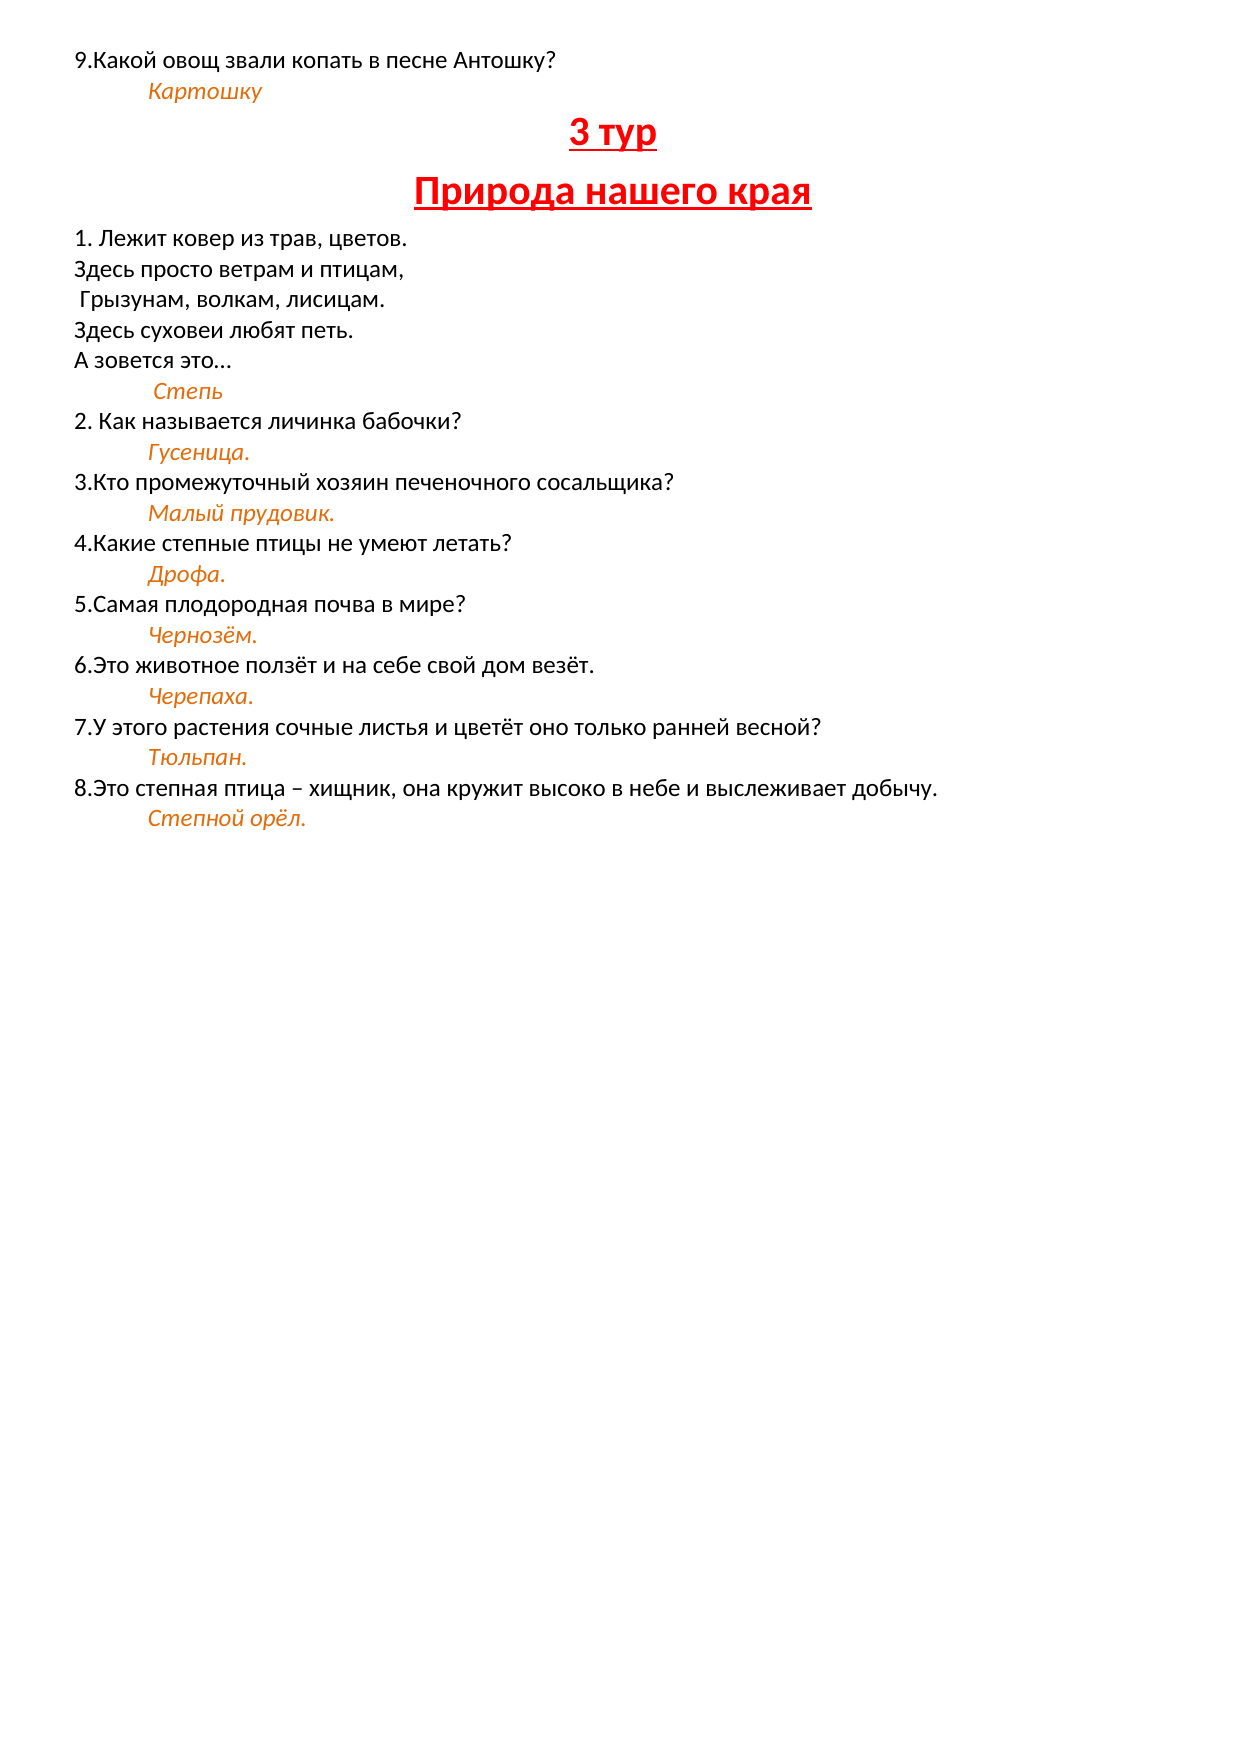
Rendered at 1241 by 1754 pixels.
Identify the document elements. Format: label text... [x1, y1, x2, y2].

text Грызунам, волкам, лисицам. [74, 283, 1152, 314]
text Степь [74, 375, 1152, 405]
text Дрофа. [74, 558, 1152, 588]
text Гусеница. [74, 436, 1152, 466]
text 5.Самая плодородная почва в мире? [74, 588, 1152, 619]
text А зовется это… [74, 344, 1152, 375]
text Малый прудовик. [74, 497, 1152, 527]
text 9.Какой овощ звали копать в песне Антошку? [74, 44, 1152, 75]
text 3 тур Природа нашего края [74, 105, 1152, 215]
text 6.Это животное ползёт и на себе свой дом везёт. [74, 649, 1152, 680]
text 8.Это степная птица – хищник, она кружит высоко в небе и выслеживает добычу. [74, 772, 1152, 802]
text 4.Какие степные птицы не умеют летать? [74, 527, 1152, 558]
text 2. Как называется личинка бабочки? [74, 405, 1152, 436]
text Здесь суховеи любят петь. [74, 314, 1152, 344]
text Степной орёл. [74, 802, 1152, 833]
text 7.У этого растения сочные листья и цветёт оно только ранней весной? [74, 711, 1152, 741]
text Здесь просто ветрам и птицам, [74, 253, 1152, 283]
text Тюльпан. [74, 741, 1152, 772]
text Чернозём. [74, 619, 1152, 649]
text Картошку [74, 75, 1152, 105]
text 3.Кто промежуточный хозяин печеночного сосальщика? [74, 466, 1152, 497]
text 1. Лежит ковер из трав, цветов. [74, 222, 1152, 253]
text Черепаха. [74, 680, 1152, 711]
